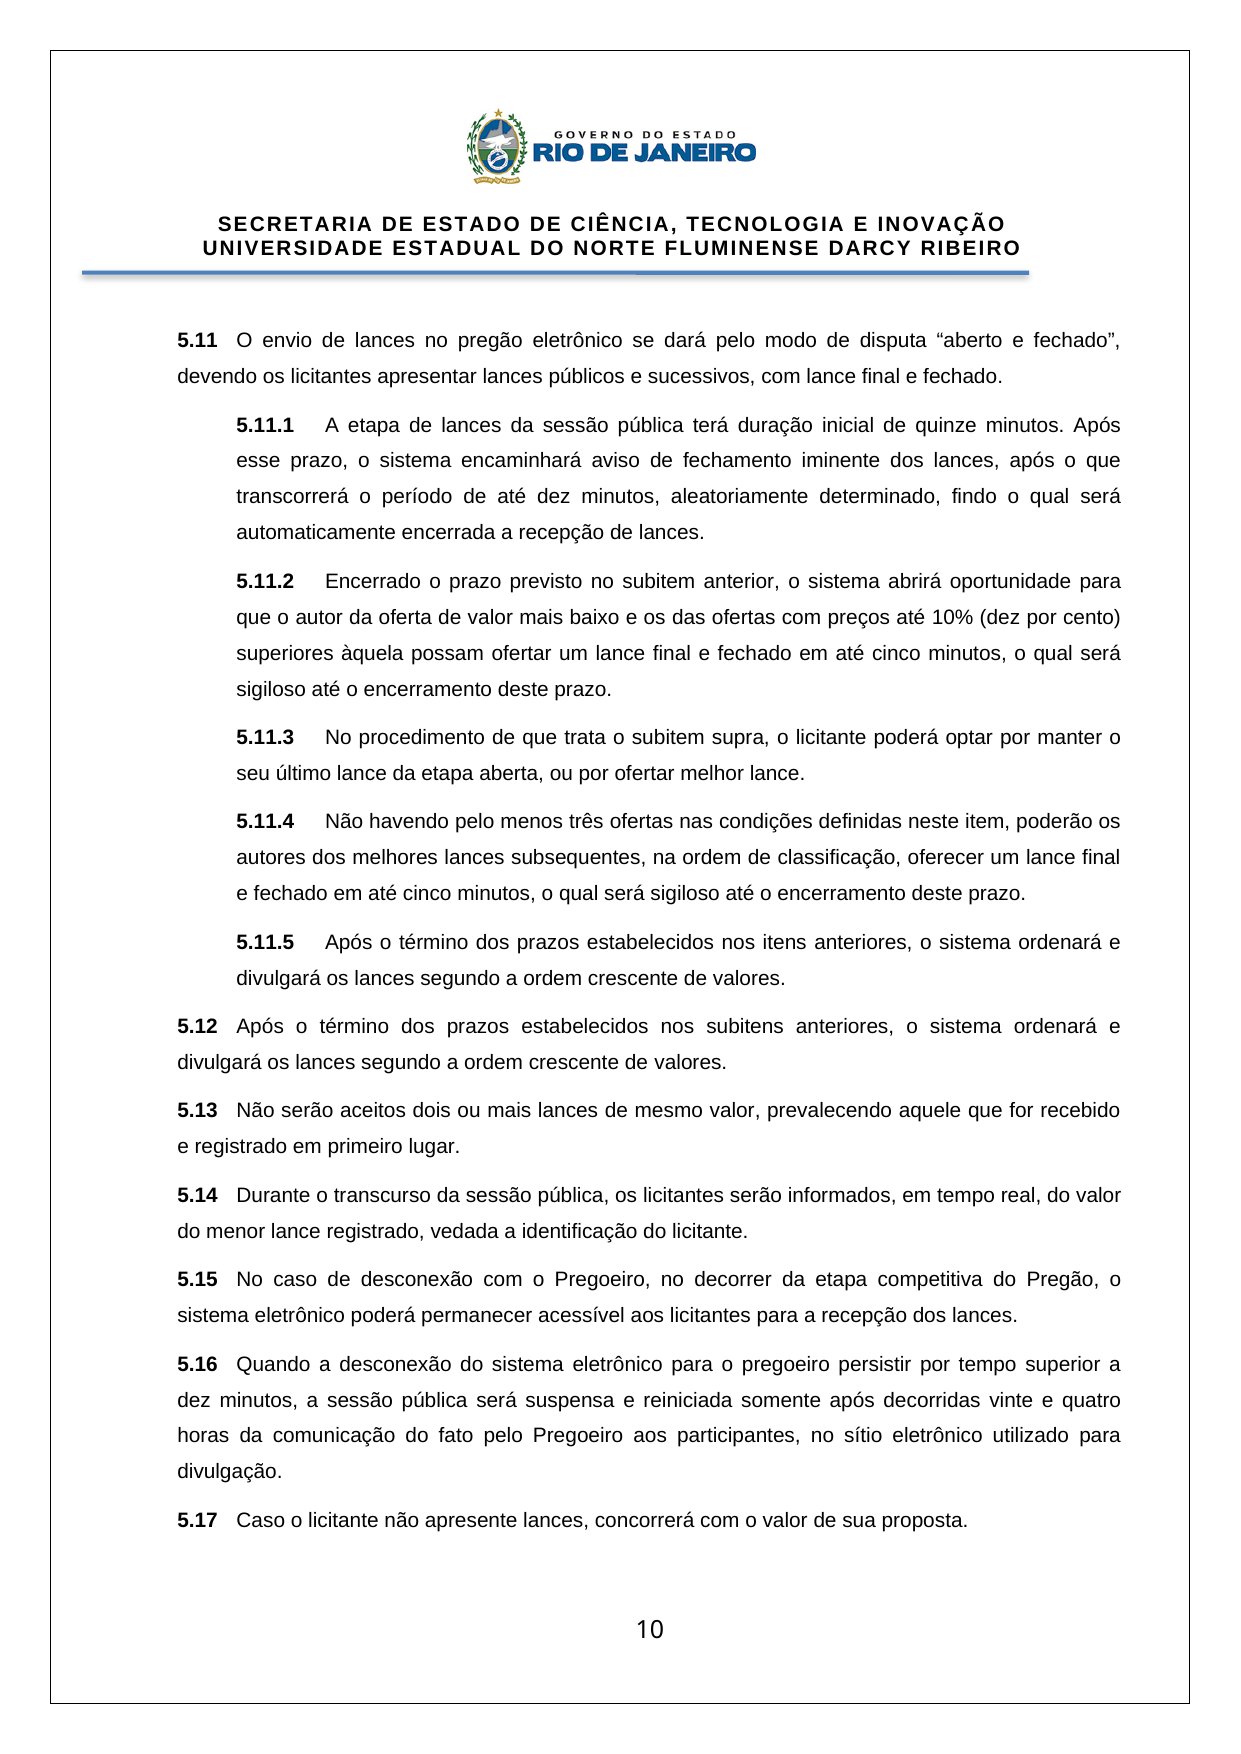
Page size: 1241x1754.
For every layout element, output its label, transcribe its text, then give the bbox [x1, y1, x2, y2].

picture [467, 108, 756, 184]
list No procedimento de que trata o subitem supra, o licitante poderá optar por manter o seu último lance da etapa aberta, ou por ofertar melhor lance. [236, 725, 1122, 785]
list Durante o transcurso da sessão pública, os licitantes serão informados, em tempo real, do valor do menor lance registrado, vedada a identificação do licitante. [177, 1183, 1122, 1243]
list Caso o licitante não apresente lances, concorrerá com o valor de sua proposta. [177, 1508, 1122, 1532]
list Não serão aceitos dois ou mais lances de mesmo valor, prevalecendo aquele que for recebido e registrado em primeiro lugar. [177, 1098, 1122, 1158]
list A etapa de lances da sessão pública terá duração inicial de quinze minutos. Após esse prazo, o sistema encaminhará aviso de fechamento iminente dos lances, após o que transcorrerá o período de até dez minutos, aleatoriamente determinado, findo o qual será automaticamente encerrada a recepção de lances. [236, 412, 1122, 544]
list No caso de desconexão com o Pregoeiro, no decorrer da etapa competitiva do Pregão, o sistema eletrônico poderá permanecer acessível aos licitantes para a recepção dos lances. [177, 1267, 1122, 1327]
list 5.11 O envio de lances no pregão eletrônico se dará pelo modo de disputa “aberto e fechado”, devendo os licitantes apresentar lances públicos e sucessivos, com lance final e fechado. [177, 328, 1122, 388]
list Não havendo pelo menos três ofertas nas condições definidas neste item, poderão os autores dos melhores lances subsequentes, na ordem de classificação, oferecer um lance final e fechado em até cinco minutos, o qual será sigiloso até o encerramento deste prazo. [236, 809, 1122, 905]
list Após o término dos prazos estabelecidos nos itens anteriores, o sistema ordenará e divulgará os lances segundo a ordem crescente de valores. [236, 929, 1122, 989]
list Encerrado o prazo previsto no subitem anterior, o sistema abrirá oportunidade para que o autor da oferta de valor mais baixo e os das ofertas com preços até 10% (dez por cento) superiores àquela possam ofertar um lance final e fechado em até cinco minutos, o qual será sigiloso até o encerramento deste prazo. [236, 569, 1122, 700]
list Quando a desconexão do sistema eletrônico para o pregoeiro persistir por tempo superior a dez minutos, a sessão pública será suspensa e reiniciada somente após decorridas vinte e quatro horas da comunicação do fato pelo Pregoeiro aos participantes, no sítio eletrônico utilizado para divulgação. [177, 1351, 1122, 1483]
list Após o término dos prazos estabelecidos nos subitens anteriores, o sistema ordenará e divulgará os lances segundo a ordem crescente de valores. [177, 1014, 1122, 1074]
